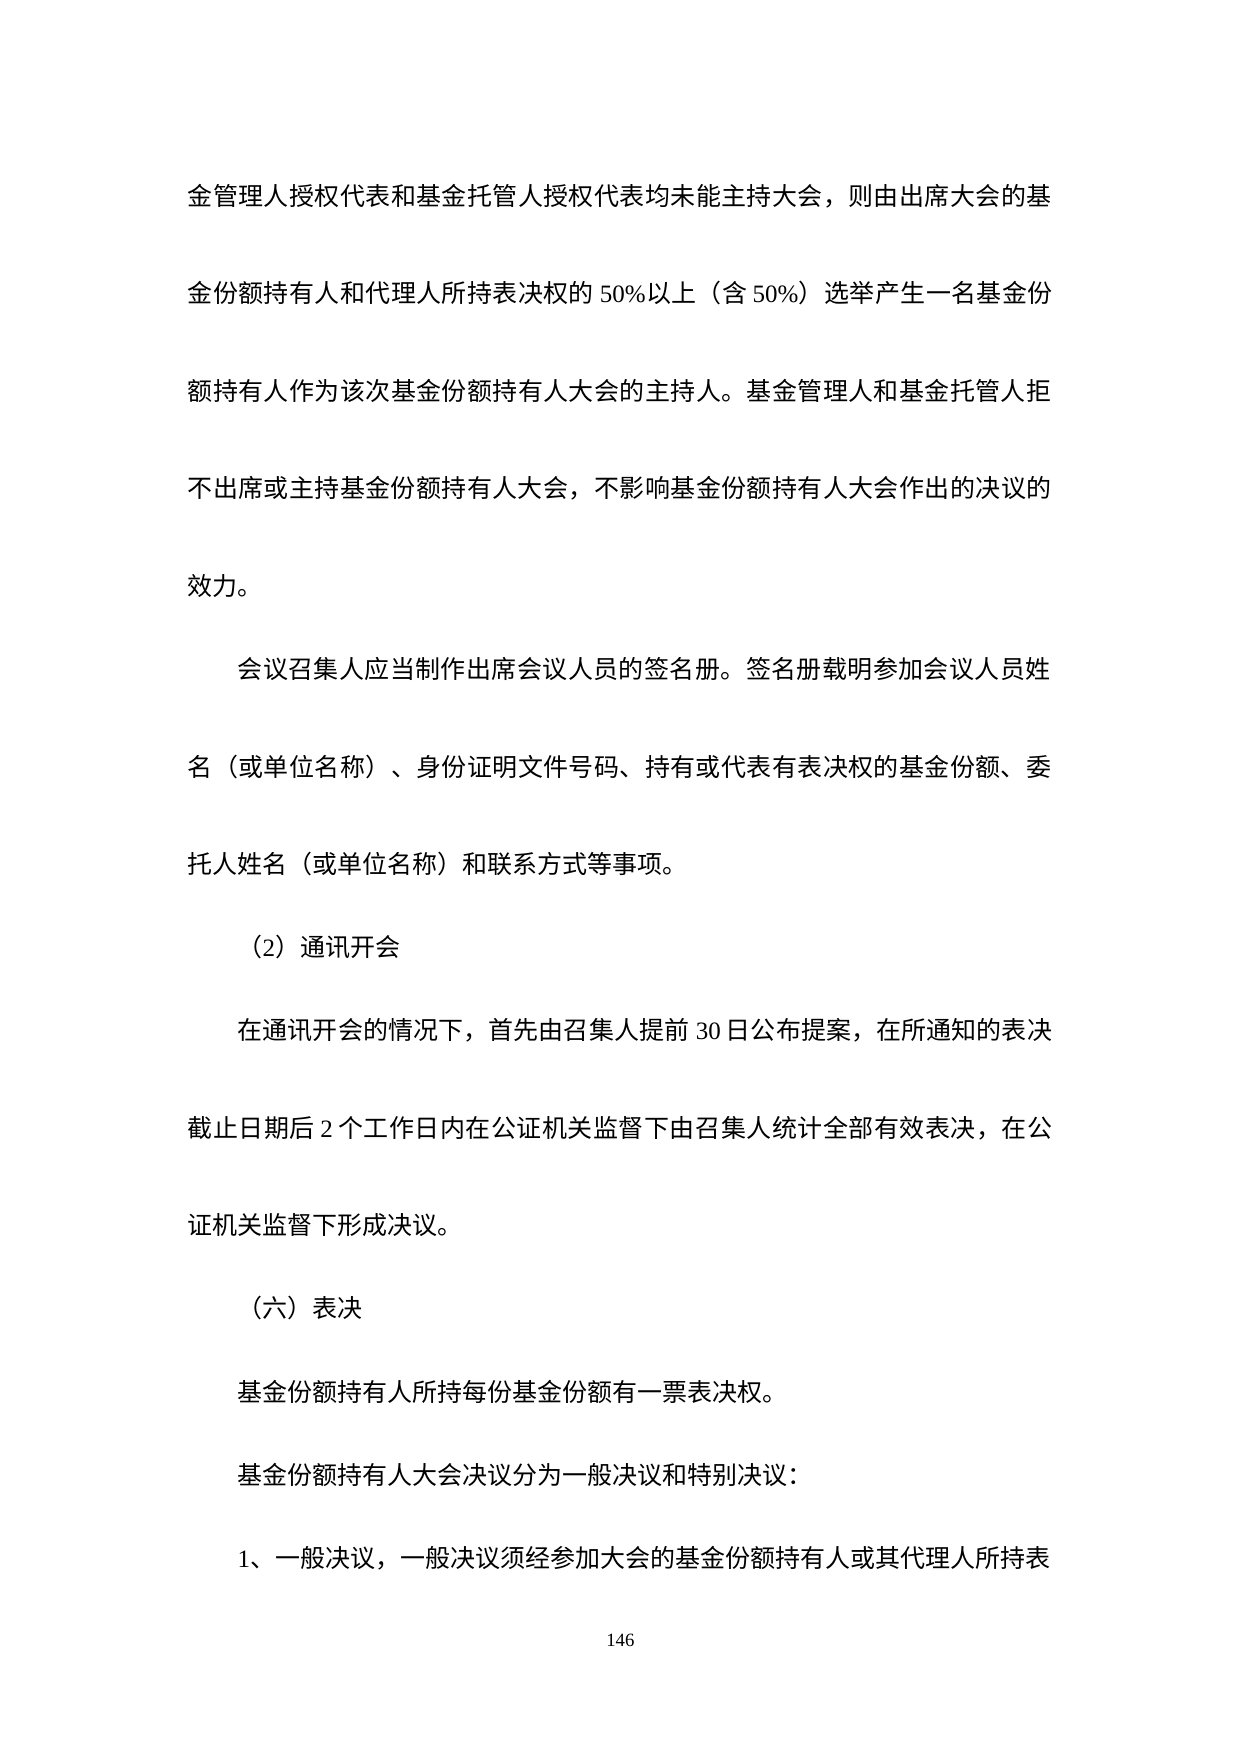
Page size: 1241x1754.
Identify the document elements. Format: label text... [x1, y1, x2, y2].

text 在通讯开会的情况下，首先由召集人提前30日公布提案，在所通知的表决截止日期后2个工作日内在公证机关监督下由召集人统计全部有效表决，在公证机关监督下形成决议。 [187, 996, 1053, 1256]
text 会议召集人应当制作出席会议人员的签名册。签名册载明参加会议人员姓名（或单位名称）、身份证明文件号码、持有或代表有表决权的基金份额、委托人姓名（或单位名称）和联系方式等事项。 [187, 635, 1053, 895]
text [187, 1524, 1053, 1589]
text 基金份额持有人大会决议分为一般决议和特别决议： [187, 1441, 1053, 1506]
text （六）表决 [187, 1274, 1053, 1339]
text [187, 162, 1053, 617]
text （2）通讯开会 [187, 913, 1053, 978]
text 基金份额持有人所持每份基金份额有一票表决权。 [187, 1358, 1053, 1423]
